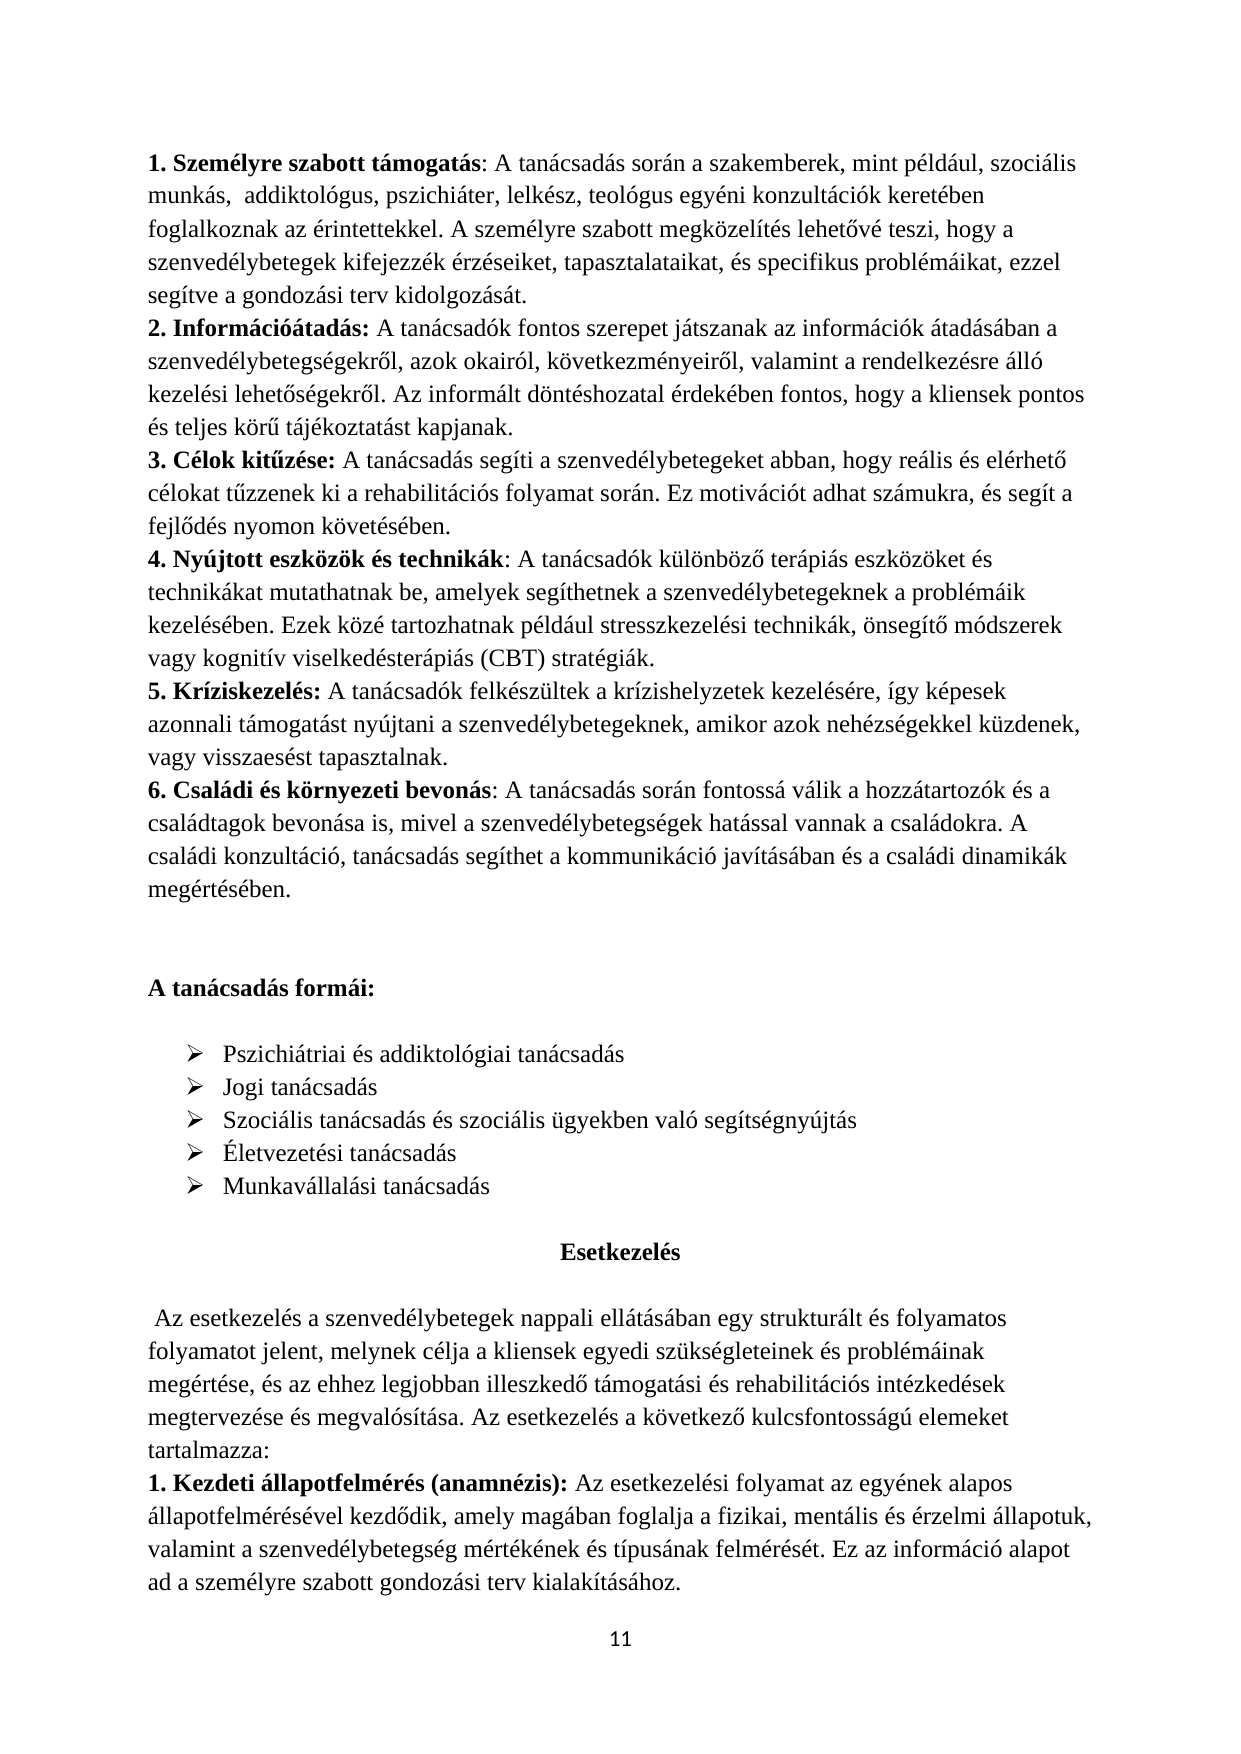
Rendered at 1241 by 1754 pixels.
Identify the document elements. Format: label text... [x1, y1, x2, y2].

text 3. Célok kitűzése: A tanácsadás segíti a szenvedélybetegeket abban, hogy reális és elérhető célokat tűzzenek ki a rehabilitációs folyamat során. Ez motivációt adhat számukra, és segít a fejlődés nyomon követésében. [148, 445, 1093, 539]
text 6. Családi és környezeti bevonás: A tanácsadás során fontossá válik a hozzátartozók és a családtagok bevonása is, mivel a szenvedélybetegségek hatással vannak a családokra. A családi konzultáció, tanácsadás segíthet a kommunikáció javításában és a családi dinamikák megértésében. [148, 775, 1093, 903]
text 5. Kríziskezelés: A tanácsadók felkészültek a krízishelyzetek kezelésére, így képesek azonnali támogatást nyújtani a szenvedélybetegeknek, amikor azok nehézségekkel küzdenek, vagy visszaesést tapasztalnak. [148, 676, 1093, 771]
text A tanácsadás formái: [148, 973, 1093, 1002]
list Szociális tanácsadás és szociális ügyekben való segítségnyújtás [185, 1105, 1093, 1134]
list Jogi tanácsadás [185, 1072, 1093, 1101]
text 1. Személyre szabott támogatás: A tanácsadás során a szakemberek, mint például, szociális munkás, addiktológus, pszichiáter, lelkész, teológus egyéni konzultációk keretében foglalkoznak az érintettekkel. A személyre szabott megközelítés lehetővé teszi, hogy a szenvedélybetegek kifejezzék érzéseiket, tapasztalataikat, és specifikus problémáikat, ezzel segítve a gondozási terv kidolgozását. [148, 148, 1093, 308]
text 4. Nyújtott eszközök és technikák: A tanácsadók különböző terápiás eszközöket és technikákat mutathatnak be, amelyek segíthetnek a szenvedélybetegeknek a problémáik kezelésében. Ezek közé tartozhatnak például stresszkezelési technikák, önsegítő módszerek vagy kognitív viselkedésterápiás (CBT) stratégiák. [148, 544, 1093, 672]
list Életvezetési tanácsadás [185, 1138, 1093, 1167]
text Esetkezelés [148, 1237, 1093, 1266]
text Az esetkezelés a szenvedélybetegek nappali ellátásában egy strukturált és folyamatos folyamatot jelent, melynek célja a kliensek egyedi szükségleteinek és problémáinak megértése, és az ehhez legjobban illeszkedő támogatási és rehabilitációs intézkedések megtervezése és megvalósítása. Az esetkezelés a következő kulcsfontosságú elemeket tartalmazza: [148, 1303, 1093, 1464]
list Munkavállalási tanácsadás [185, 1171, 1093, 1200]
text 1. Kezdeti állapotfelmérés (anamnézis): Az esetkezelési folyamat az egyének alapos állapotfelmérésével kezdődik, amely magában foglalja a fizikai, mentális és érzelmi állapotuk, valamint a szenvedélybetegség mértékének és típusának felmérését. Ez az információ alapot ad a személyre szabott gondozási terv kialakításához. [148, 1468, 1093, 1596]
text 2. Információátadás: A tanácsadók fontos szerepet játszanak az információk átadásában a szenvedélybetegségekről, azok okairól, következményeiről, valamint a rendelkezésre álló kezelési lehetőségekről. Az informált döntéshozatal érdekében fontos, hogy a kliensek pontos és teljes körű tájékoztatást kapjanak. [148, 313, 1093, 441]
list Pszichiátriai és addiktológiai tanácsadás [185, 1039, 1093, 1068]
